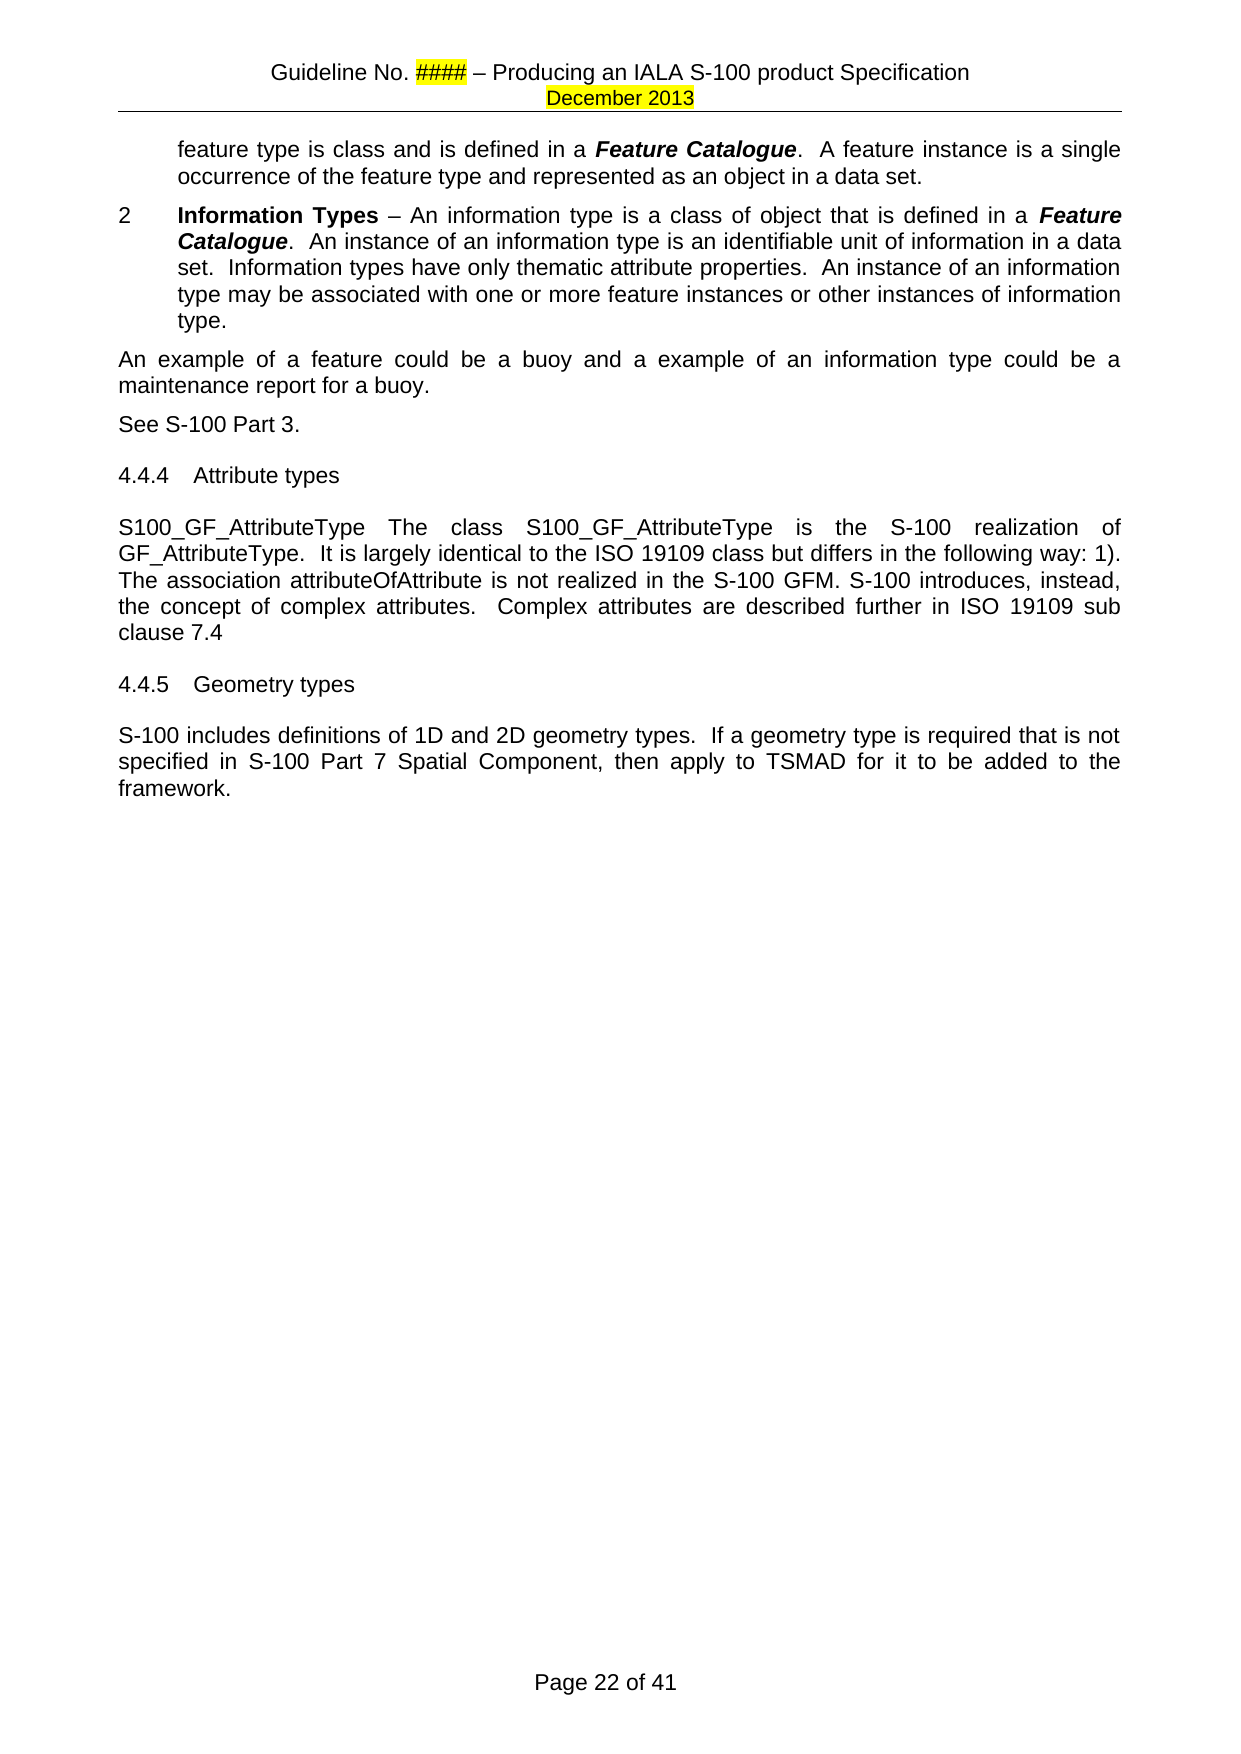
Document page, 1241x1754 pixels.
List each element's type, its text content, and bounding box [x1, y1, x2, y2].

subtitle Geometry types [118, 671, 1122, 697]
list Information Types – An information type is a class of object that is defined in a Feature Catalogue. An instance of an information type is an identifiable unit of information in a data set. Information types have only thematic attribute properties. An instance of an information type may be associated with one or more feature instances or other instances of information type. [118, 202, 1122, 333]
text See S-100 Part 3. [118, 411, 1122, 437]
text S100_GF_AttributeType The class S100_GF_AttributeType is the S-100 realization of GF_AttributeType. It is largely identical to the ISO 19109 class but differs in the following way: 1). The association attributeOfAttribute is not realized in the S-100 GFM. S-100 introduces, instead, the concept of complex attributes. Complex attributes are described further in ISO 19109 sub clause 7.4 [118, 514, 1122, 646]
subtitle Attribute types [118, 462, 1122, 489]
text An example of a feature could be a buoy and a example of an information type could be a maintenance report for a buoy. [118, 346, 1122, 399]
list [118, 136, 1122, 189]
text S-100 includes definitions of 1D and 2D geometry types. If a geometry type is required that is not specified in S-100 Part 7 Spatial Component, then apply to TSMAD for it to be added to the framework. [118, 722, 1122, 801]
